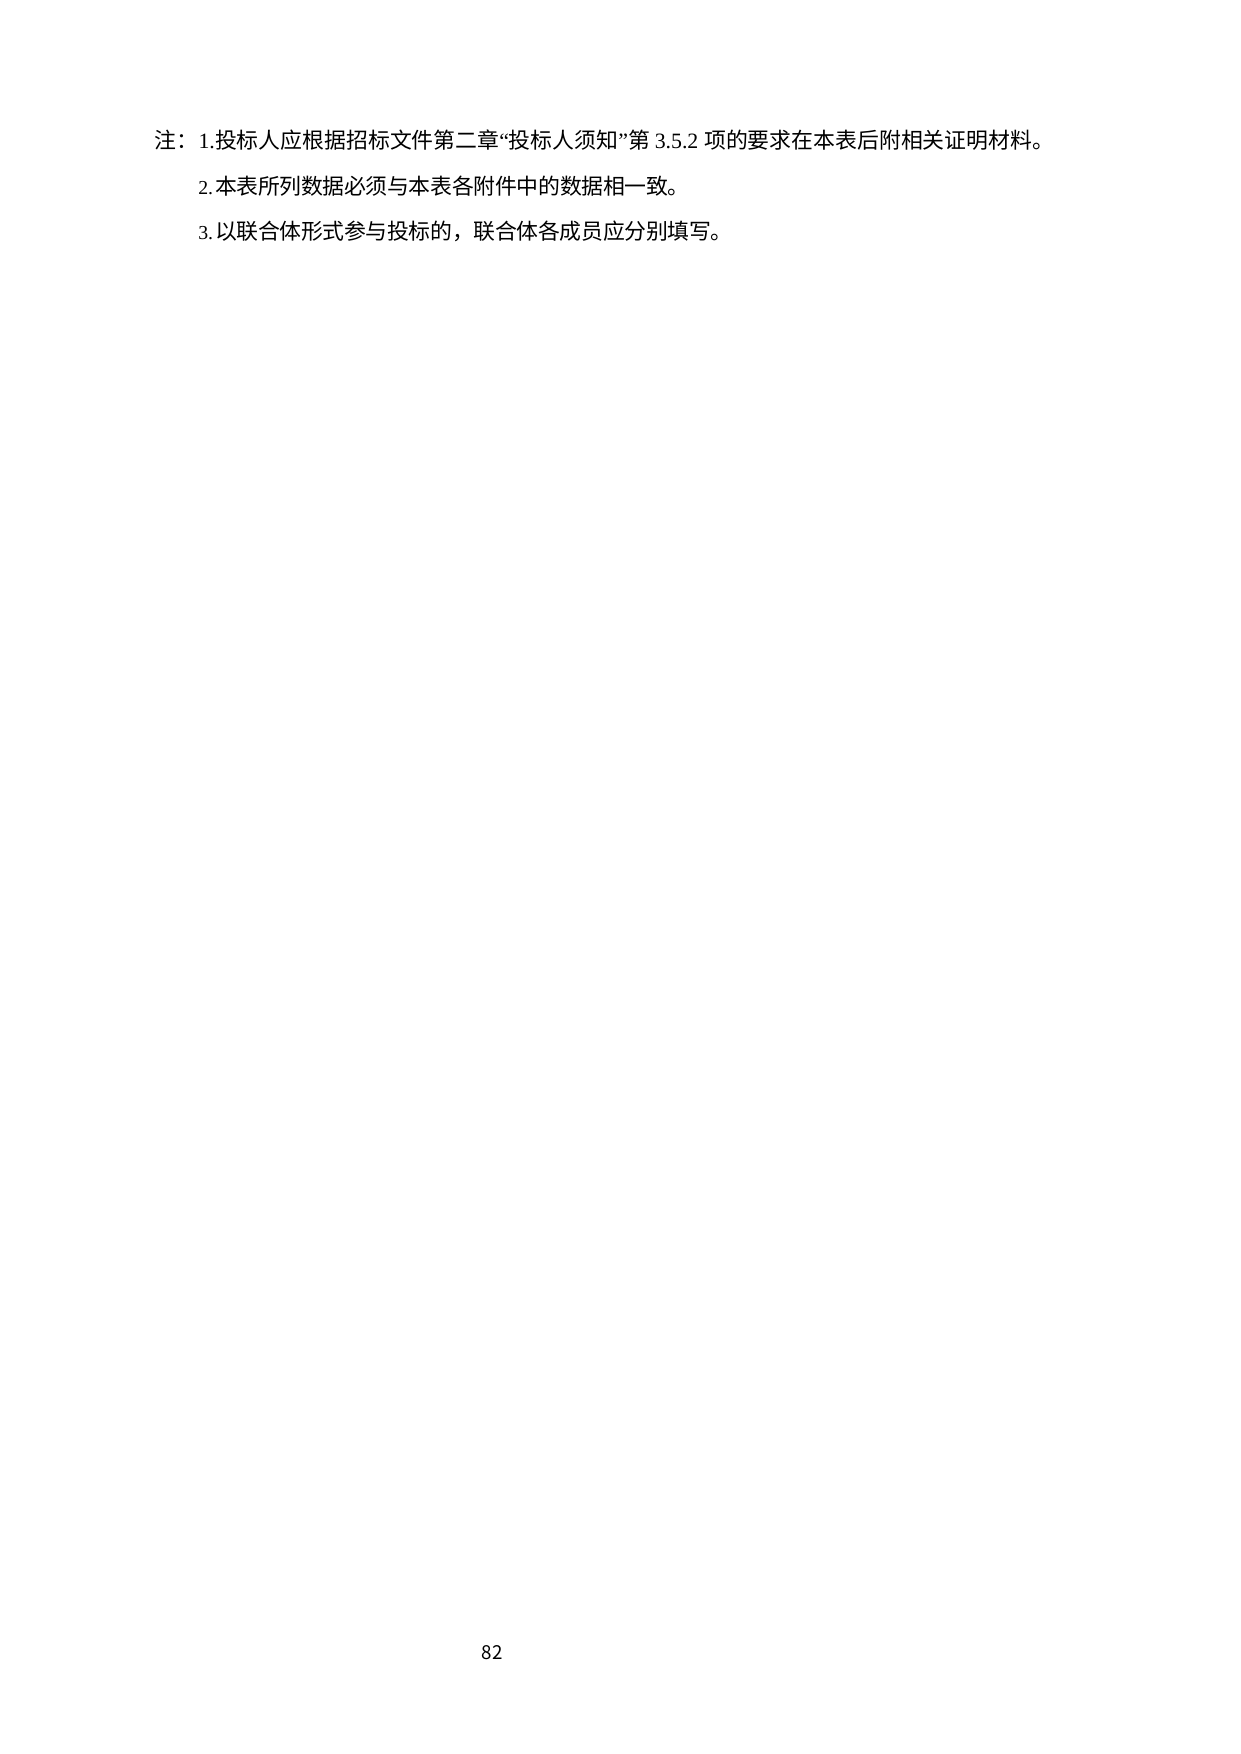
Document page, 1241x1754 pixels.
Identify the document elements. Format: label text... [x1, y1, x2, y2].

text 注：1.投标人应根据招标文件第二章“投标人须知”第 3.5.2 项的要求在本表后附相关证明材料。 [154, 123, 1136, 155]
list 以联合体形式参与投标的，联合体各成员应分别填写。 [198, 214, 1136, 246]
list 本表所列数据必须与本表各附件中的数据相一致。 [198, 169, 1136, 201]
